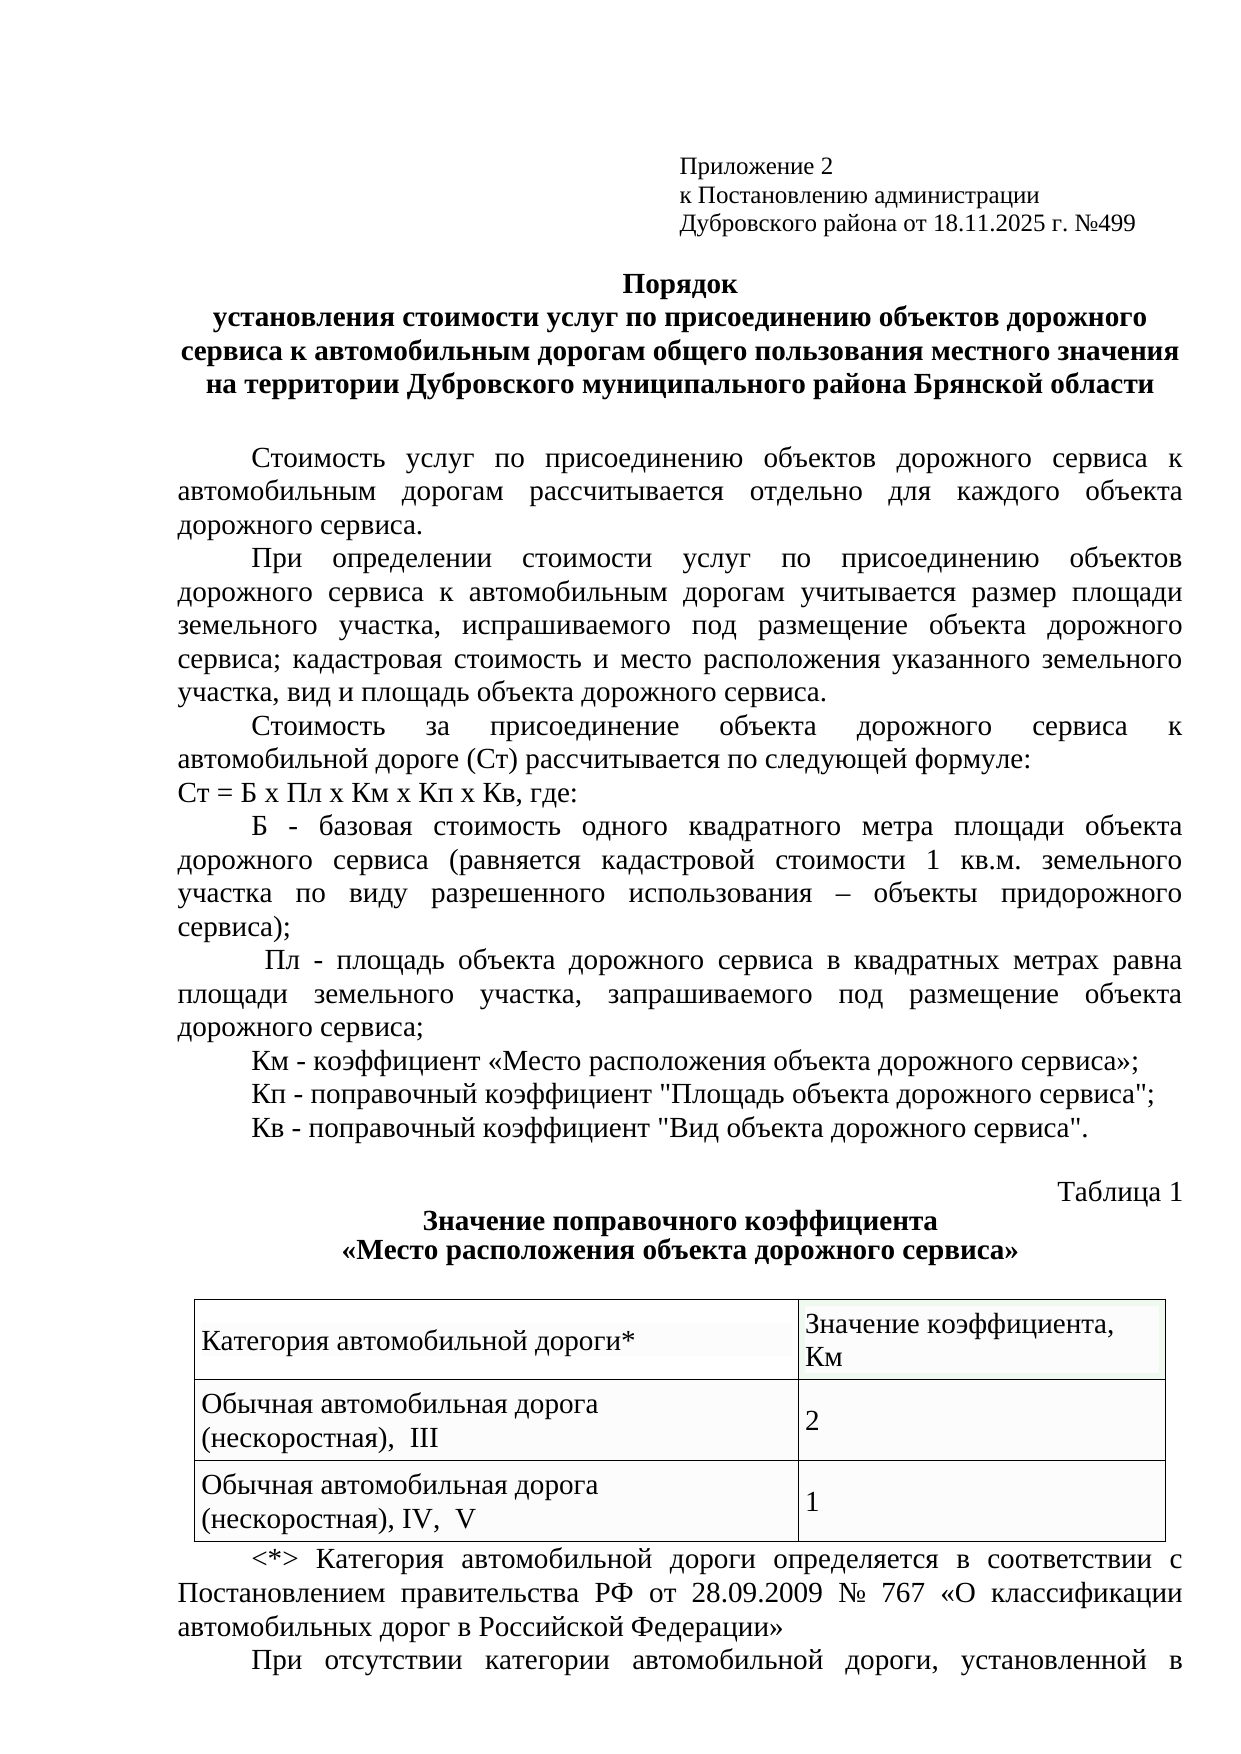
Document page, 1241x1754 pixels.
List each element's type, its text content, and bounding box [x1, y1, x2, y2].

table_cell 1 [799, 1461, 1165, 1541]
text Приложение 2 [679, 151, 1183, 180]
table_cell Обычная автомобильная дорога (нескоростная), IV, V [195, 1461, 798, 1541]
text Стоимость услуг по присоединению объектов дорожного сервиса к автомобильным дорогам рассчитывается отдельно для каждого объекта дорожного сервиса. [177, 440, 1183, 540]
text При определении стоимости услуг по присоединению объектов дорожного сервиса к автомобильным дорогам учитывается размер площади земельного участка, испрашиваемого под размещение объекта дорожного сервиса; кадастровая стоимость и место расположения указанного земельного участка, вид и площадь объекта дорожного сервиса. [177, 540, 1183, 708]
text Порядок [177, 266, 1183, 299]
text Кп - поправочный коэффициент "Площадь объекта дорожного сервиса"; [177, 1077, 1183, 1111]
text Кв - поправочный коэффициент "Вид объекта дорожного сервиса". [177, 1111, 1183, 1144]
text «Место расположения объекта дорожного сервиса» [177, 1236, 1183, 1265]
text к Постановлению администрации Дубровского района от 18.11.2025 г. №499 [679, 180, 1183, 237]
text Б - базовая стоимость одного квадратного метра площади объекта дорожного сервиса (равняется кадастровой стоимости 1 кв.м. земельного участка по виду разрешенного использования – объекты придорожного сервиса); [177, 809, 1183, 943]
table_header Категория автомобильной дороги* [195, 1300, 798, 1379]
text Стоимость за присоединение объекта дорожного сервиса к автомобильной дороге (Ст) рассчитывается по следующей формуле: Ст = Б x Пл x Км x Кп x Кв, где: [177, 708, 1183, 809]
table_header Значение коэффициента, Км [799, 1300, 1165, 1379]
text Значение поправочного коэффициента [177, 1207, 1183, 1236]
table_cell Обычная автомобильная дорога (нескоростная), III [195, 1380, 798, 1460]
text Пл - площадь объекта дорожного сервиса в квадратных метрах равна площади земельного участка, запрашиваемого под размещение объекта дорожного сервиса; [177, 943, 1183, 1043]
table_cell 2 [799, 1380, 1165, 1460]
text <*> Категория автомобильной дороги определяется в соответствии с Постановлением правительства РФ от 28.09.2009 № 767 «О классификации автомобильных дорог в Российской Федерации» [177, 1542, 1183, 1642]
text Км - коэффициент «Место расположения объекта дорожного сервиса»; [177, 1043, 1183, 1077]
text Таблица 1 [177, 1178, 1183, 1207]
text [177, 1642, 1183, 1676]
text установления стоимости услуг по присоединению объектов дорожного сервиса к автомобильным дорогам общего пользования местного значения на территории Дубровского муниципального района Брянской области [177, 299, 1183, 400]
